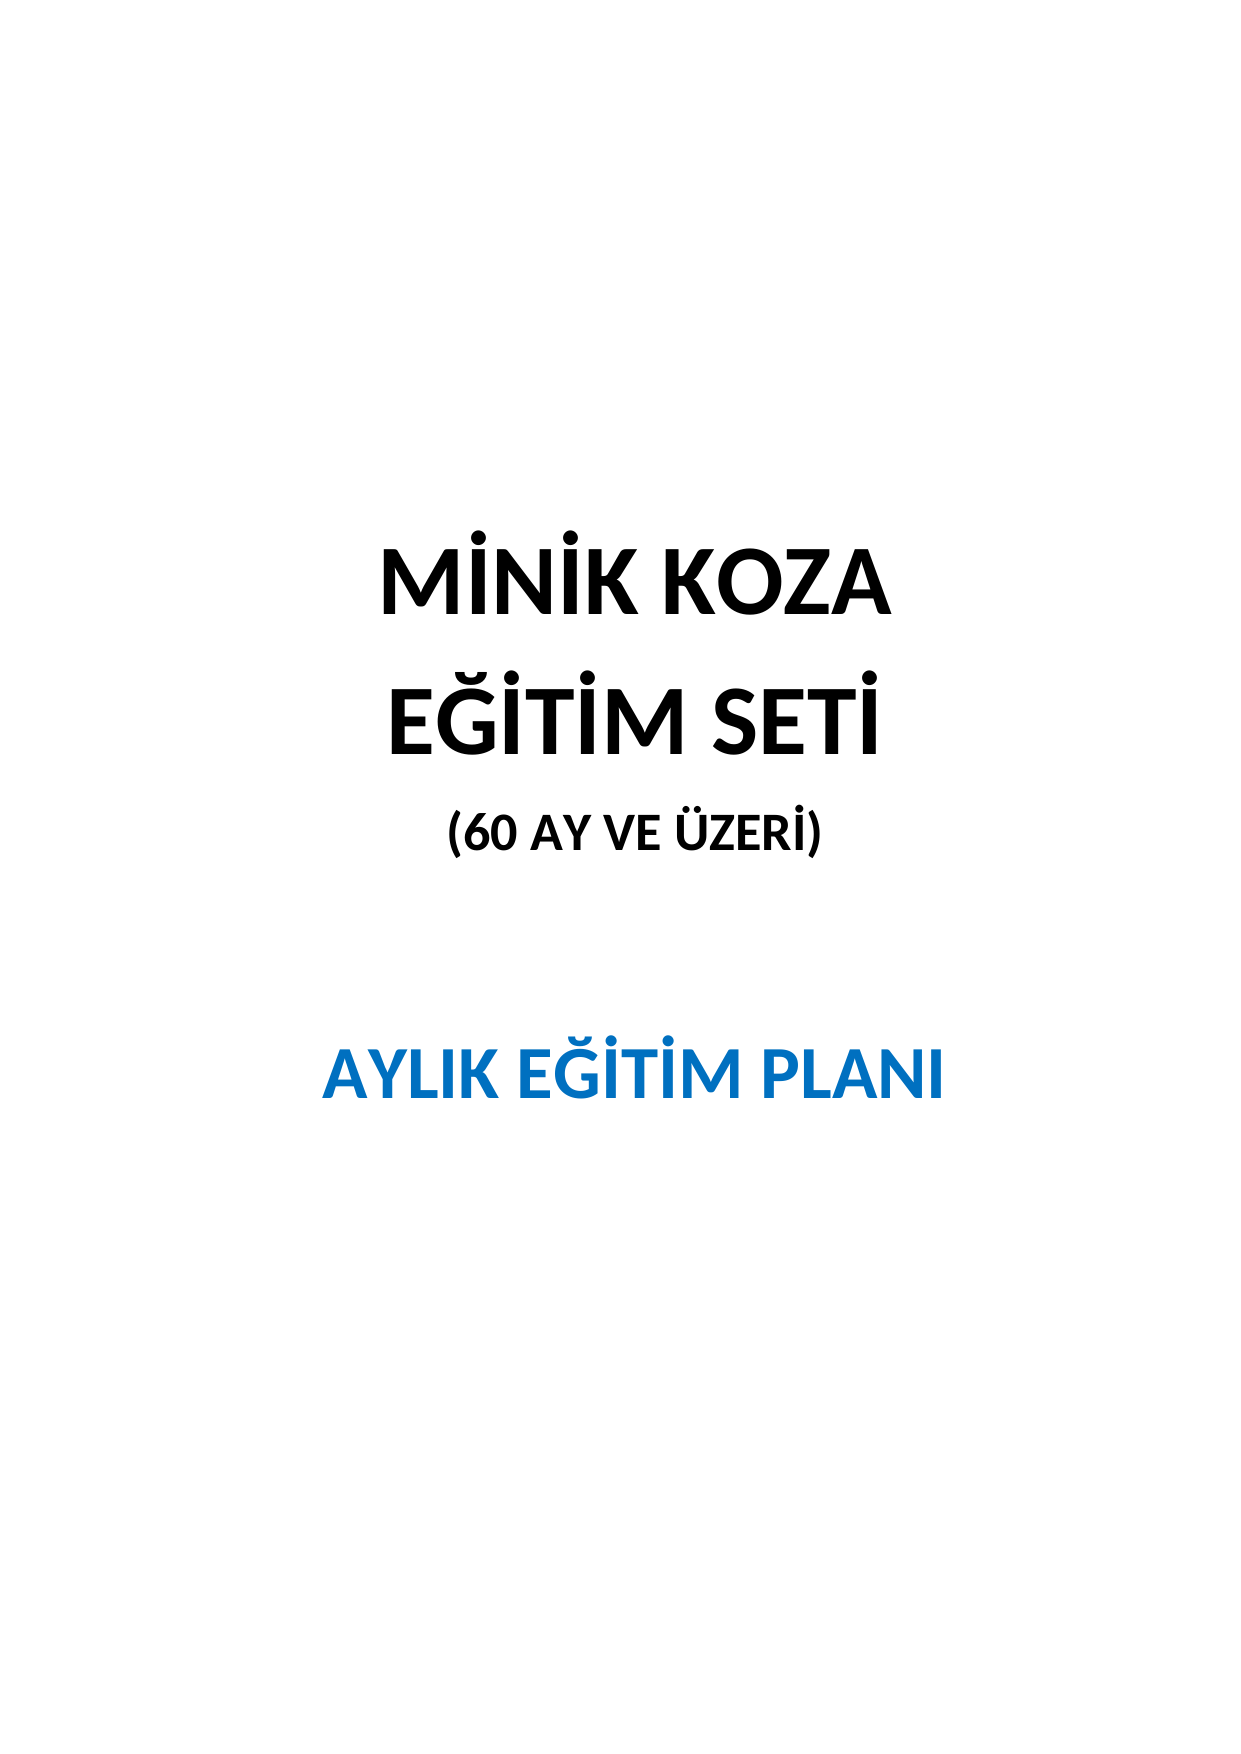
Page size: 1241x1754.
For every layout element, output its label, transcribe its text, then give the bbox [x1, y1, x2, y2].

text (60 AY VE ÜZERİ) [148, 798, 1122, 864]
text MİNİK KOZA [148, 517, 1122, 639]
text AYLIK EĞİTİM PLANI [148, 1026, 1122, 1118]
text EĞİTİM SETİ [148, 658, 1122, 780]
